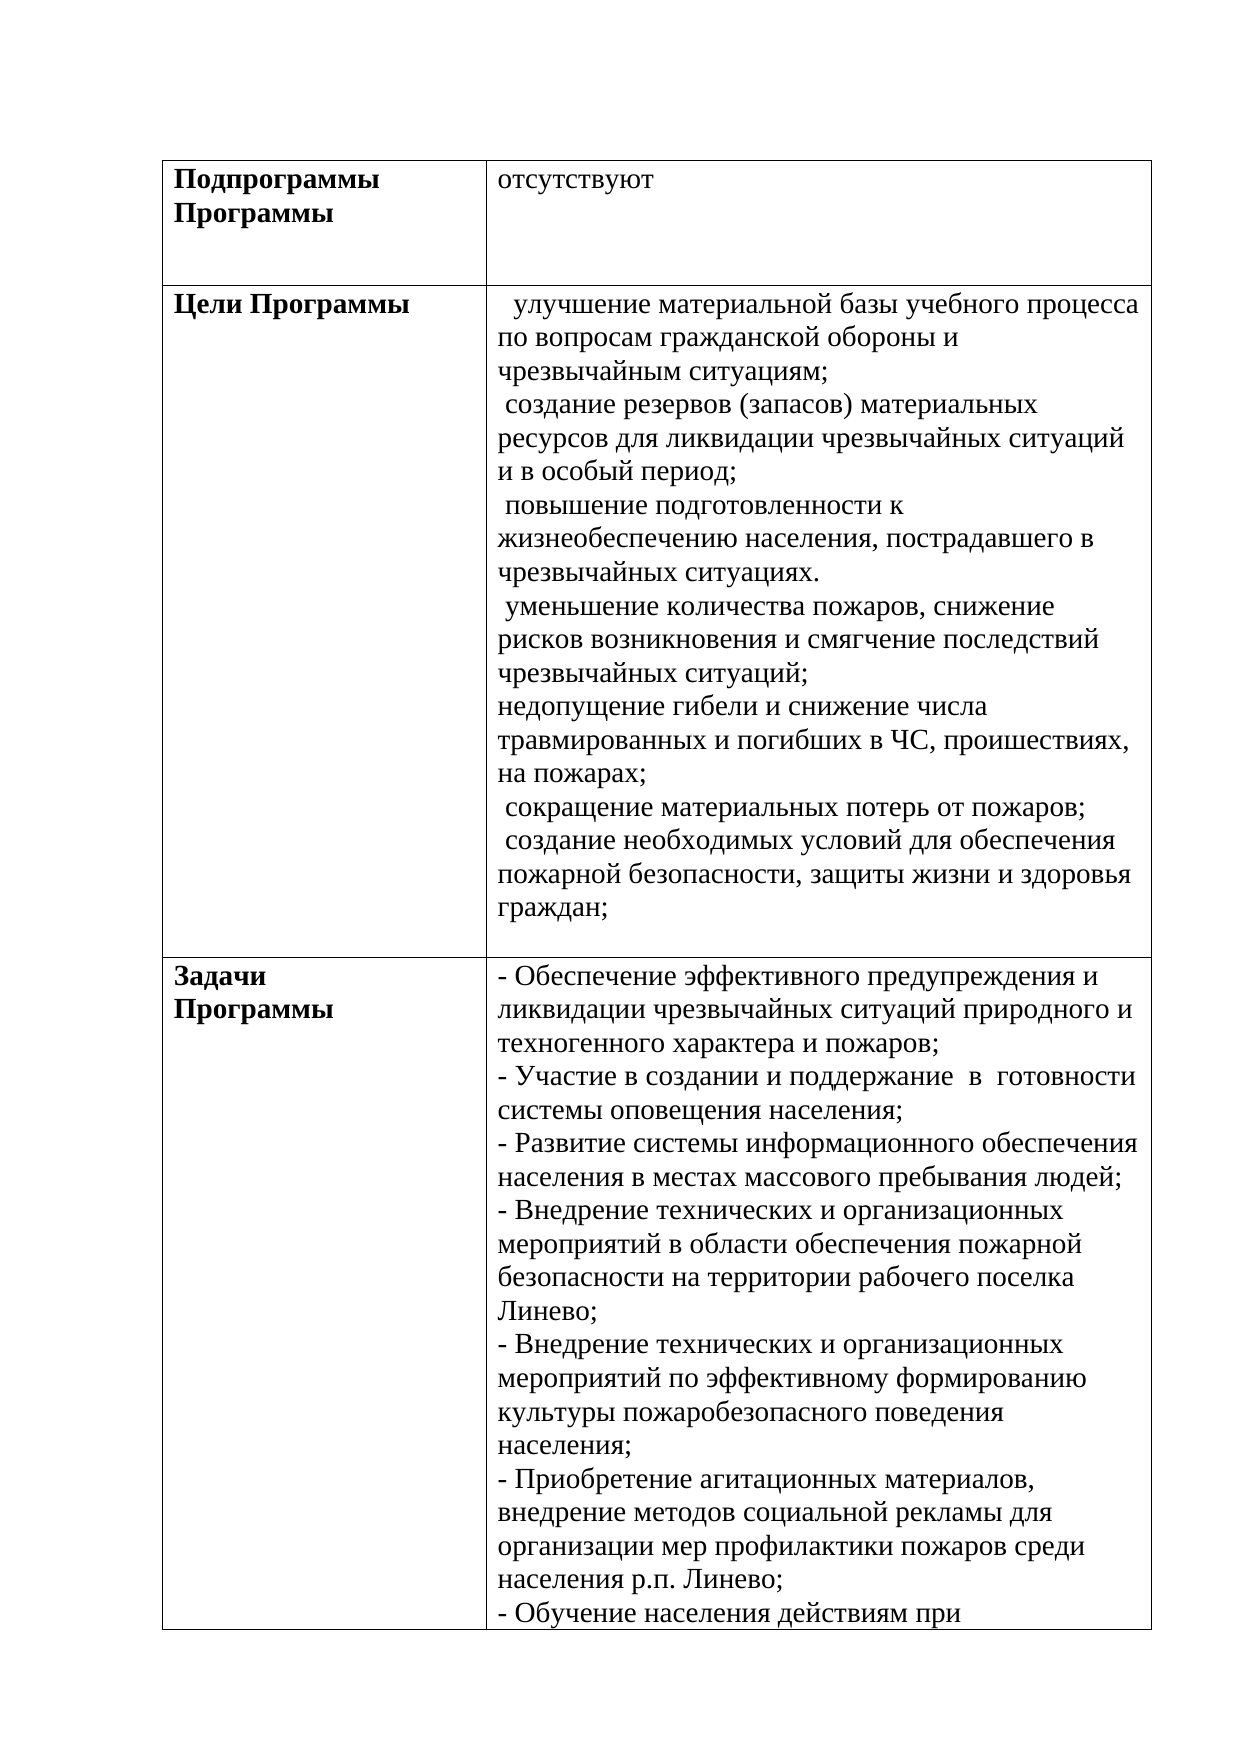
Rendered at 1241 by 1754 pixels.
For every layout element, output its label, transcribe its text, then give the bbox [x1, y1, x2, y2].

table_cell Цели Программы [163, 286, 486, 957]
table_header отсутствуют [487, 161, 1151, 285]
table_cell улучшение материальной базы учебного процесса по вопросам гражданской обороны и чрезвычайным ситуациям; создание резервов (запасов) материальных ресурсов для ликвидации чрезвычайных ситуаций и в особый период; повышение подготовленности к жизнеобеспечению населения, пострадавшего в чрезвычайных ситуациях. уменьшение количества пожаров, снижение рисков возникновения и смягчение последствий чрезвычайных ситуаций; недопущение гибели и снижение числа травмированных и погибших в ЧС, проишествиях, на пожарах; сокращение материальных потерь от пожаров; создание необходимых условий для обеспечения пожарной безопасности, защиты жизни и здоровья граждан; [487, 286, 1151, 957]
table_cell Задачи Программы [163, 958, 486, 1628]
table_header Подпрограммы Программы [163, 161, 486, 285]
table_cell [487, 958, 1151, 1628]
